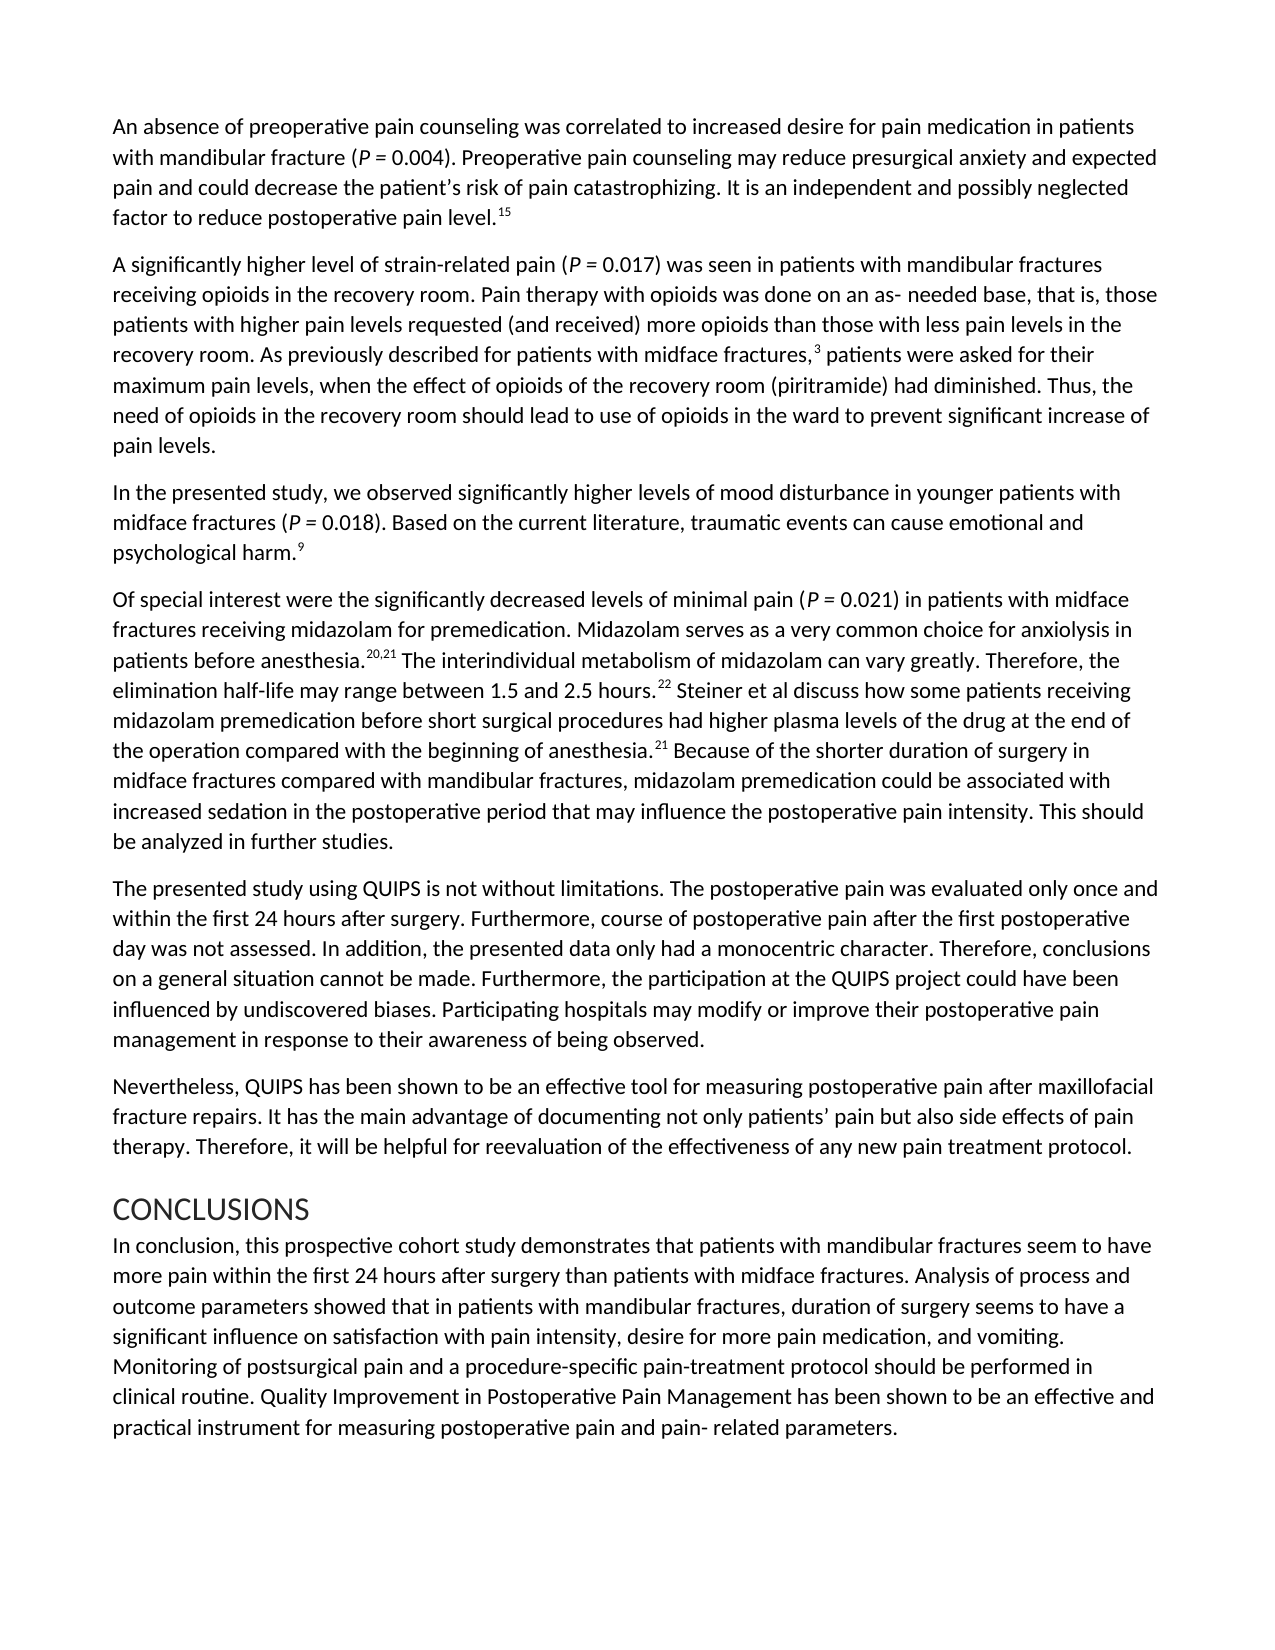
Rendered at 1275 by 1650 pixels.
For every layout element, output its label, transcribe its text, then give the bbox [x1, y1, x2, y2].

text In conclusion, this prospective cohort study demonstrates that patients with mandibular fractures seem to have more pain within the first 24 hours after surgery than patients with midface fractures. Analysis of process and outcome parameters showed that in patients with mandibular fractures, duration of surgery seems to have a significant influence on satisfaction with pain intensity, desire for more pain medication, and vomiting. Monitoring of postsurgical pain and a procedure-specific pain-treatment protocol should be performed in clinical routine. Quality Improvement in Postoperative Pain Management has been shown to be an effective and practical instrument for measuring postoperative pain and pain- related parameters. [112, 1231, 1162, 1441]
text Of special interest were the significantly decreased levels of minimal pain (P = 0.021) in patients with midface fractures receiving midazolam for premedication. Midazolam serves as a very common choice for anxiolysis in patients before anesthesia.20,21 The interindividual metabolism of midazolam can vary greatly. Therefore, the elimination half-life may range between 1.5 and 2.5 hours.22 Steiner et al discuss how some patients receiving midazolam premedication before short surgical procedures had higher plasma levels of the drug at the end of the operation compared with the beginning of anesthesia.21 Because of the shorter duration of surgery in midface fractures compared with mandibular fractures, midazolam premedication could be associated with increased sedation in the postoperative period that may influence the postoperative pain intensity. This should be analyzed in further studies. [112, 585, 1162, 855]
text A significantly higher level of strain-related pain (P = 0.017) was seen in patients with mandibular fractures receiving opioids in the recovery room. Pain therapy with opioids was done on an as- needed base, that is, those patients with higher pain levels requested (and received) more opioids than those with less pain levels in the recovery room. As previously described for patients with midface fractures,3 patients were asked for their maximum pain levels, when the effect of opioids of the recovery room (piritramide) had diminished. Thus, the need of opioids in the recovery room should lead to use of opioids in the ward to prevent significant increase of pain levels. [112, 250, 1162, 459]
subtitle CONCLUSIONS [112, 1187, 1162, 1228]
text The presented study using QUIPS is not without limitations. The postoperative pain was evaluated only once and within the first 24 hours after surgery. Furthermore, course of postoperative pain after the first postoperative day was not assessed. In addition, the presented data only had a monocentric character. Therefore, conclusions on a general situation cannot be made. Furthermore, the participation at the QUIPS project could have been influenced by undiscovered biases. Participating hospitals may modify or improve their postoperative pain management in response to their awareness of being observed. [112, 874, 1162, 1053]
text In the presented study, we observed significantly higher levels of mood disturbance in younger patients with midface fractures (P = 0.018). Based on the current literature, traumatic events can cause emotional and psychological harm.9 [112, 478, 1162, 567]
text Nevertheless, QUIPS has been shown to be an effective tool for measuring postoperative pain after maxillofacial fracture repairs. It has the main advantage of documenting not only patients’ pain but also side effects of pain therapy. Therefore, it will be helpful for reevaluation of the effectiveness of any new pain treatment protocol. [112, 1072, 1162, 1160]
text An absence of preoperative pain counseling was correlated to increased desire for pain medication in patients with mandibular fracture (P = 0.004). Preoperative pain counseling may reduce presurgical anxiety and expected pain and could decrease the patient’s risk of pain catastrophizing. It is an independent and possibly neglected factor to reduce postoperative pain level.15 [112, 112, 1162, 231]
